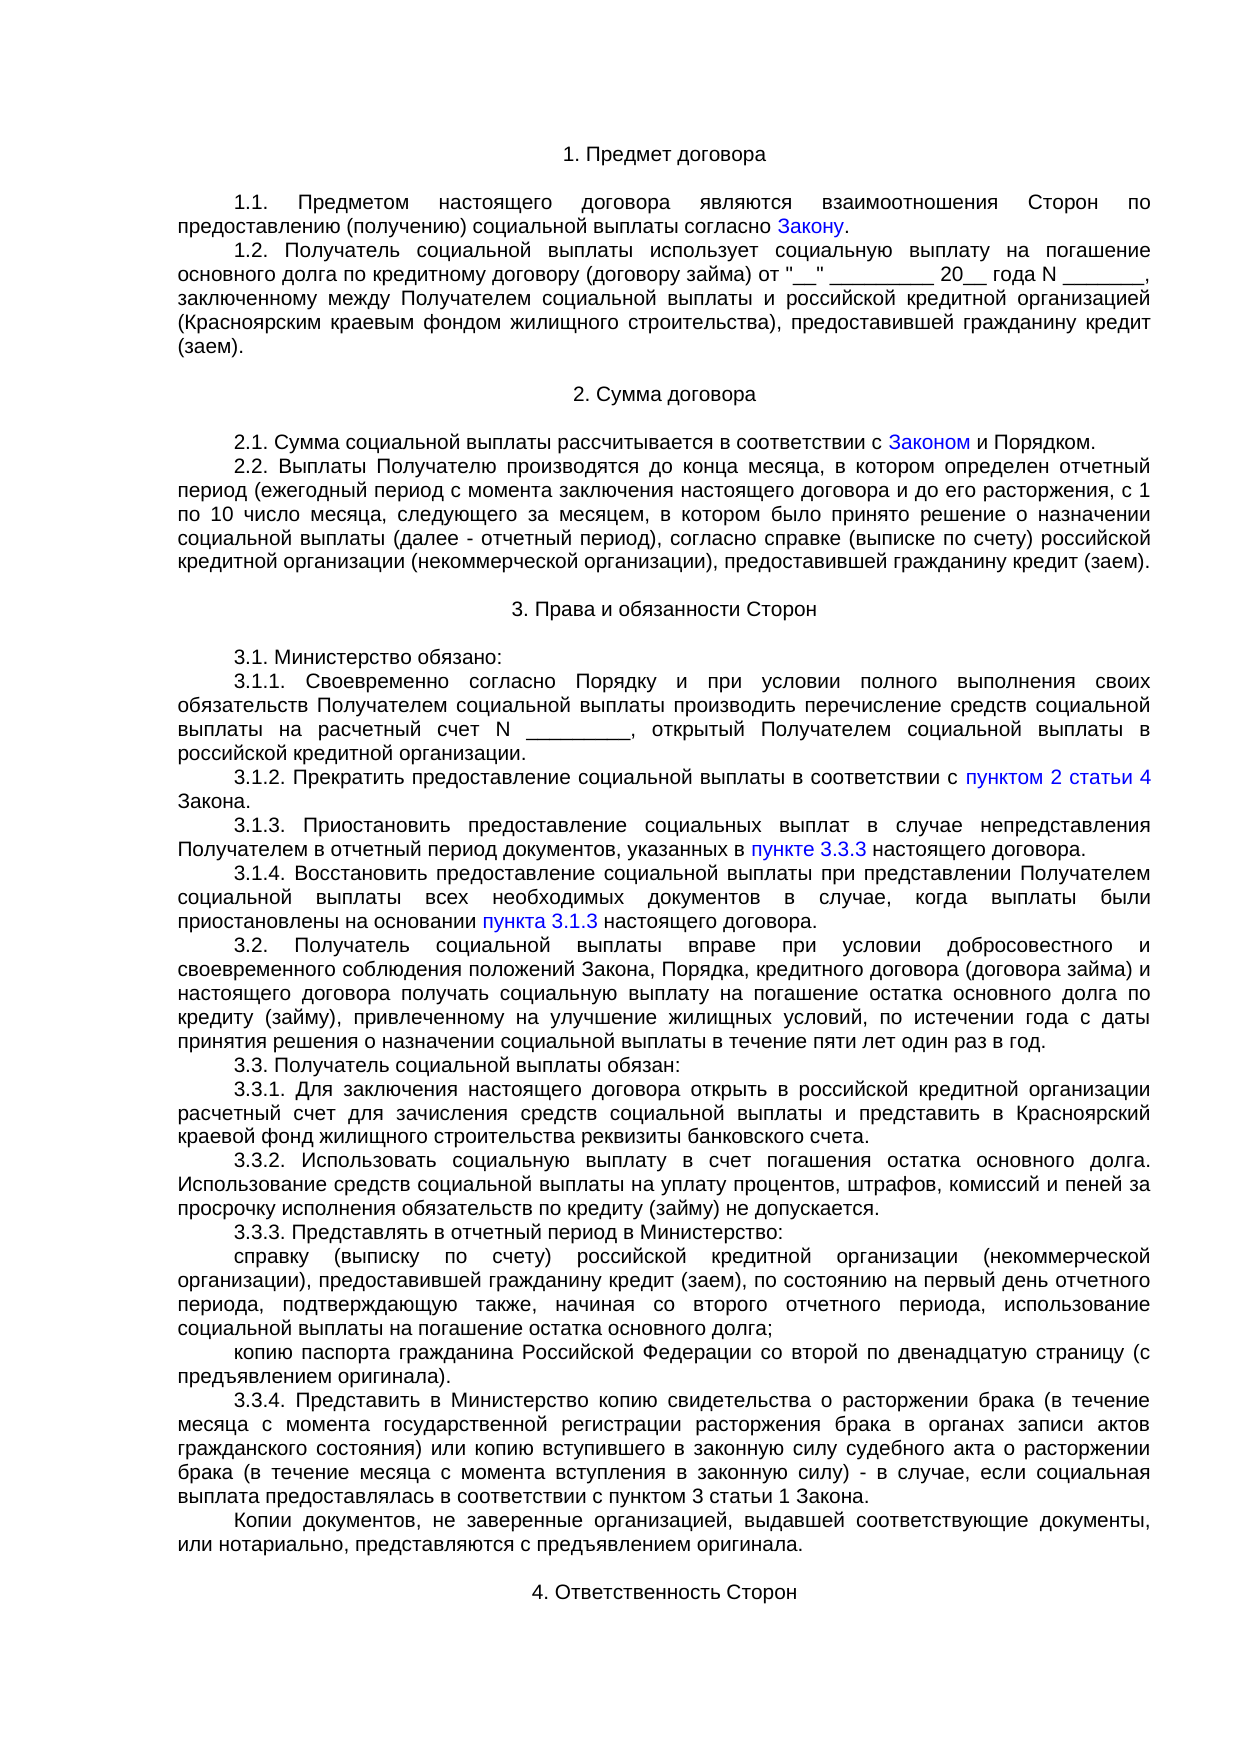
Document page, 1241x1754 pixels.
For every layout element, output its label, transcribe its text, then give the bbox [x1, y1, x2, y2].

text 3.1.4. Восстановить предоставление социальной выплаты при представлении Получателем социальной выплаты всех необходимых документов в случае, когда выплаты были приостановлены на основании пункта 3.1.3 настоящего договора. [177, 861, 1152, 933]
text 1.2. Получатель социальной выплаты использует социальную выплату на погашение основного долга по кредитному договору (договору займа) от "__" _________ 20__ года N _______, заключенному между Получателем социальной выплаты и российской кредитной организацией (Красноярским краевым фондом жилищного строительства), предоставившей гражданину кредит (заем). [177, 238, 1152, 358]
text 2.1. Сумма социальной выплаты рассчитывается в соответствии с Законом и Порядком. [177, 429, 1152, 453]
text справку (выписку по счету) российской кредитной организации (некоммерческой организации), предоставившей гражданину кредит (заем), по состоянию на первый день отчетного периода, подтверждающую также, начиная со второго отчетного периода, использование социальной выплаты на погашение остатка основного долга; [177, 1244, 1152, 1340]
text 3.1. Министерство обязано: [177, 645, 1152, 669]
text копию паспорта гражданина Российской Федерации со второй по двенадцатую страницу (с предъявлением оригинала). [177, 1340, 1152, 1388]
text 3.3.3. Представлять в отчетный период в Министерство: [177, 1220, 1152, 1244]
text 1. Предмет договора [177, 142, 1152, 166]
text 3.1.1. Своевременно согласно Порядку и при условии полного выполнения своих обязательств Получателем социальной выплаты производить перечисление средств социальной выплаты на расчетный счет N _________, открытый Получателем социальной выплаты в российской кредитной организации. [177, 669, 1152, 765]
text 3. Права и обязанности Сторон [177, 597, 1152, 621]
text 3.3.1. Для заключения настоящего договора открыть в российской кредитной организации расчетный счет для зачисления средств социальной выплаты и представить в Красноярский краевой фонд жилищного строительства реквизиты банковского счета. [177, 1076, 1152, 1148]
text 1.1. Предметом настоящего договора являются взаимоотношения Сторон по предоставлению (получению) социальной выплаты согласно Закону. [177, 190, 1152, 238]
text 3.3.2. Использовать социальную выплату в счет погашения остатка основного долга. Использование средств социальной выплаты на уплату процентов, штрафов, комиссий и пеней за просрочку исполнения обязательств по кредиту (займу) не допускается. [177, 1148, 1152, 1220]
text 3.1.2. Прекратить предоставление социальной выплаты в соответствии с пунктом 2 статьи 4 Закона. [177, 765, 1152, 813]
text 3.3. Получатель социальной выплаты обязан: [177, 1052, 1152, 1076]
text 2.2. Выплаты Получателю производятся до конца месяца, в котором определен отчетный период (ежегодный период с момента заключения настоящего договора и до его расторжения, с 1 по 10 число месяца, следующего за месяцем, в котором было принято решение о назначении социальной выплаты (далее - отчетный период), согласно справке (выписке по счету) российской кредитной организации (некоммерческой организации), предоставившей гражданину кредит (заем). [177, 453, 1152, 573]
text Копии документов, не заверенные организацией, выдавшей соответствующие документы, или нотариально, представляются с предъявлением оригинала. [177, 1508, 1152, 1556]
text 4. Ответственность Сторон [177, 1579, 1152, 1603]
text 2. Сумма договора [177, 382, 1152, 406]
text 3.2. Получатель социальной выплаты вправе при условии добросовестного и своевременного соблюдения положений Закона, Порядка, кредитного договора (договора займа) и настоящего договора получать социальную выплату на погашение остатка основного долга по кредиту (займу), привлеченному на улучшение жилищных условий, по истечении года с даты принятия решения о назначении социальной выплаты в течение пяти лет один раз в год. [177, 933, 1152, 1052]
text 3.3.4. Представить в Министерство копию свидетельства о расторжении брака (в течение месяца с момента государственной регистрации расторжения брака в органах записи актов гражданского состояния) или копию вступившего в законную силу судебного акта о расторжении брака (в течение месяца с момента вступления в законную силу) - в случае, если социальная выплата предоставлялась в соответствии с пунктом 3 статьи 1 Закона. [177, 1388, 1152, 1508]
text 3.1.3. Приостановить предоставление социальных выплат в случае непредставления Получателем в отчетный период документов, указанных в пункте 3.3.3 настоящего договора. [177, 813, 1152, 861]
